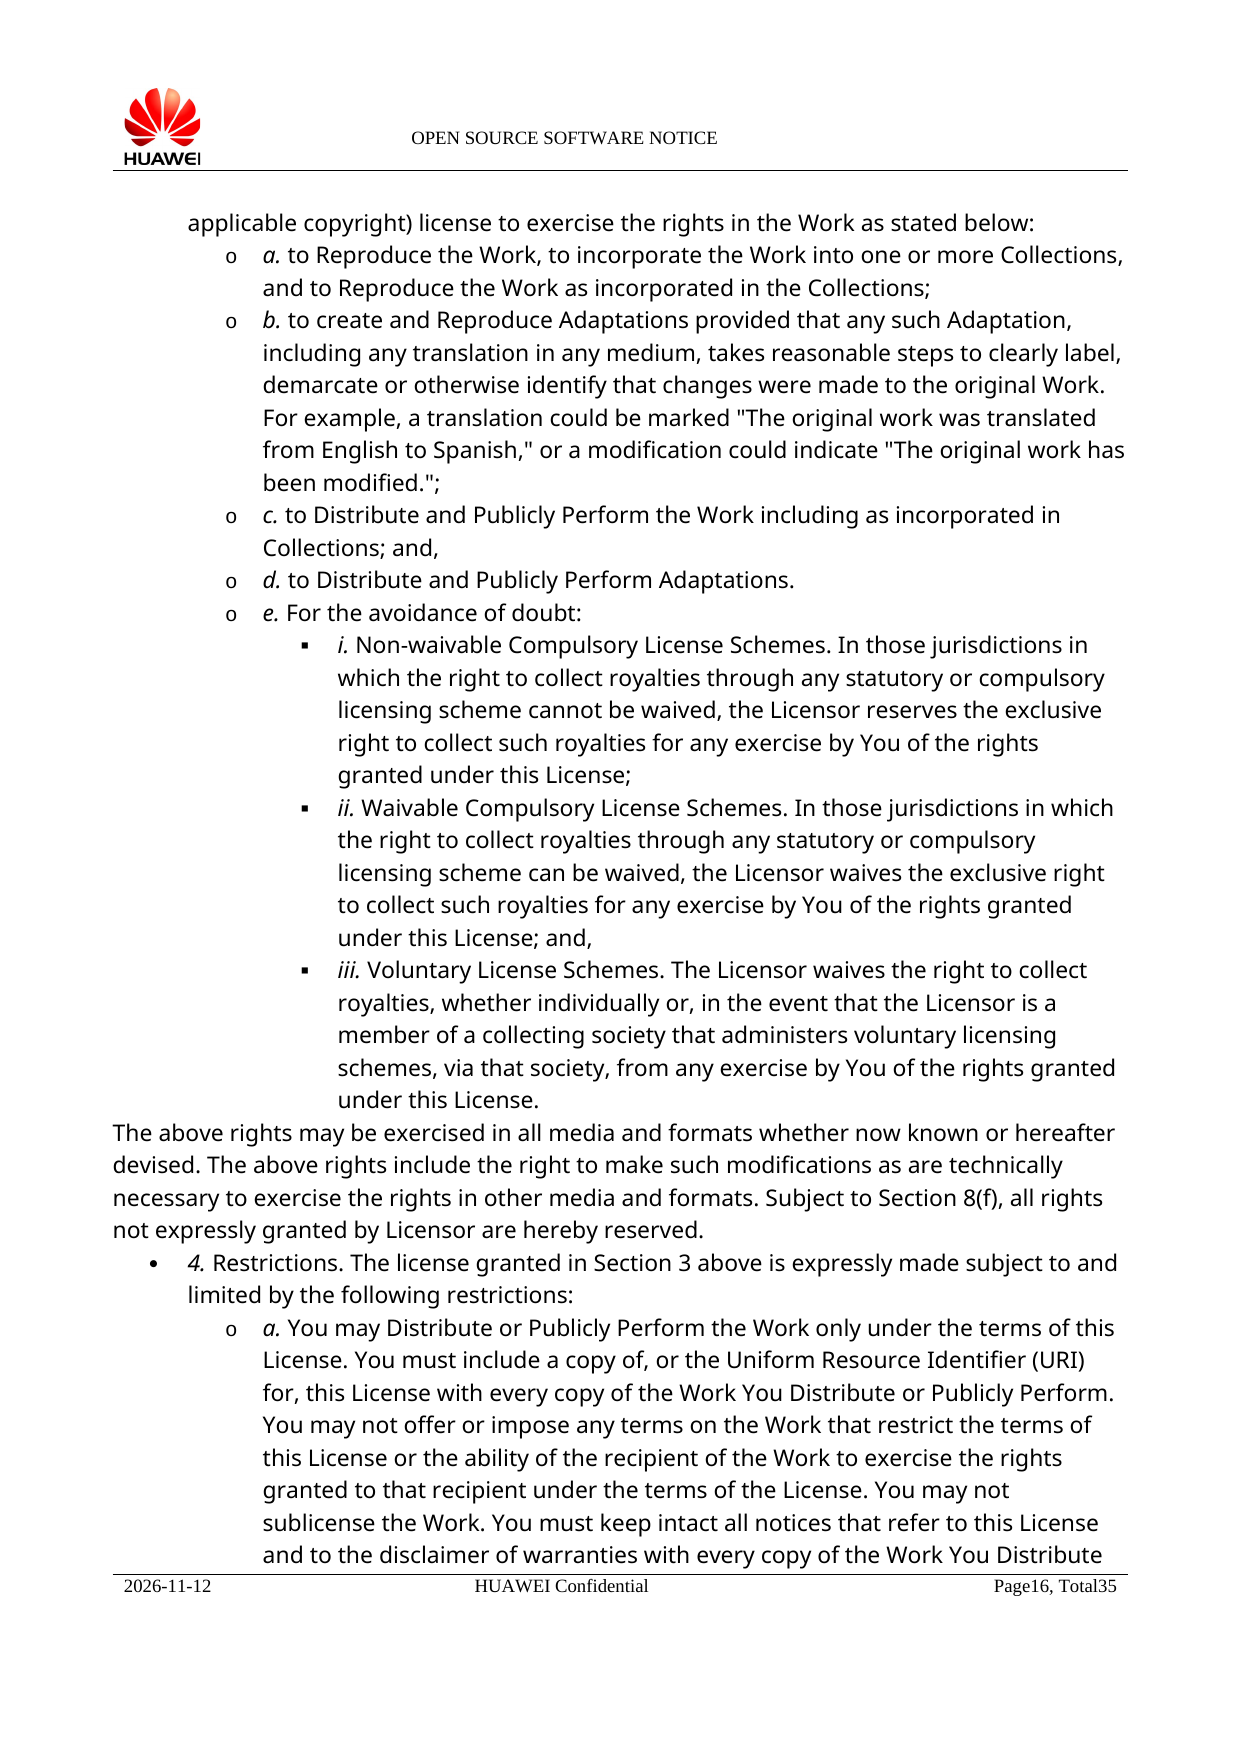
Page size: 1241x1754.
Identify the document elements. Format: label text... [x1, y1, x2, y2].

picture [124, 88, 201, 165]
list iii. Voluntary License Schemes. The Licensor waives the right to collect royalties, whether individually or, in the event that the Licensor is a member of a collecting society that administers voluntary licensing schemes, via that society, from any exercise by You of the rights granted under this License. [300, 954, 1128, 1116]
list 4. Restrictions. The license granted in Section 3 above is expressly made subject to and limited by the following restrictions: [150, 1246, 1128, 1311]
text The above rights may be exercised in all media and formats whether now known or hereafter devised. The above rights include the right to make such modifications as are technically necessary to exercise the rights in other media and formats. Subject to Section 8(f), all rights not expressly granted by Licensor are hereby reserved. [112, 1116, 1128, 1246]
list b. to create and Reproduce Adaptations provided that any such Adaptation, including any translation in any medium, takes reasonable steps to clearly label, demarcate or otherwise identify that changes were made to the original Work. For example, a translation could be marked "The original work was translated from English to Spanish," or a modification could indicate "The original work has been modified."; [225, 304, 1128, 499]
list d. to Distribute and Publicly Perform Adaptations. [225, 564, 1128, 596]
list ii. Waivable Compulsory License Schemes. In those jurisdictions in which the right to collect royalties through any statutory or compulsory licensing scheme can be waived, the Licensor waives the exclusive right to collect such royalties for any exercise by You of the rights granted under this License; and, [300, 791, 1128, 954]
list i. Non-waivable Compulsory License Schemes. In those jurisdictions in which the right to collect royalties through any statutory or compulsory licensing scheme cannot be waived, the Licensor reserves the exclusive right to collect such royalties for any exercise by You of the rights granted under this License; [300, 629, 1128, 791]
list a. to Reproduce the Work, to incorporate the Work into one or more Collections, and to Reproduce the Work as incorporated in the Collections; [225, 239, 1128, 304]
list e. For the avoidance of doubt: [225, 596, 1128, 629]
list c. to Distribute and Publicly Perform the Work including as incorporated in Collections; and, [225, 499, 1128, 564]
